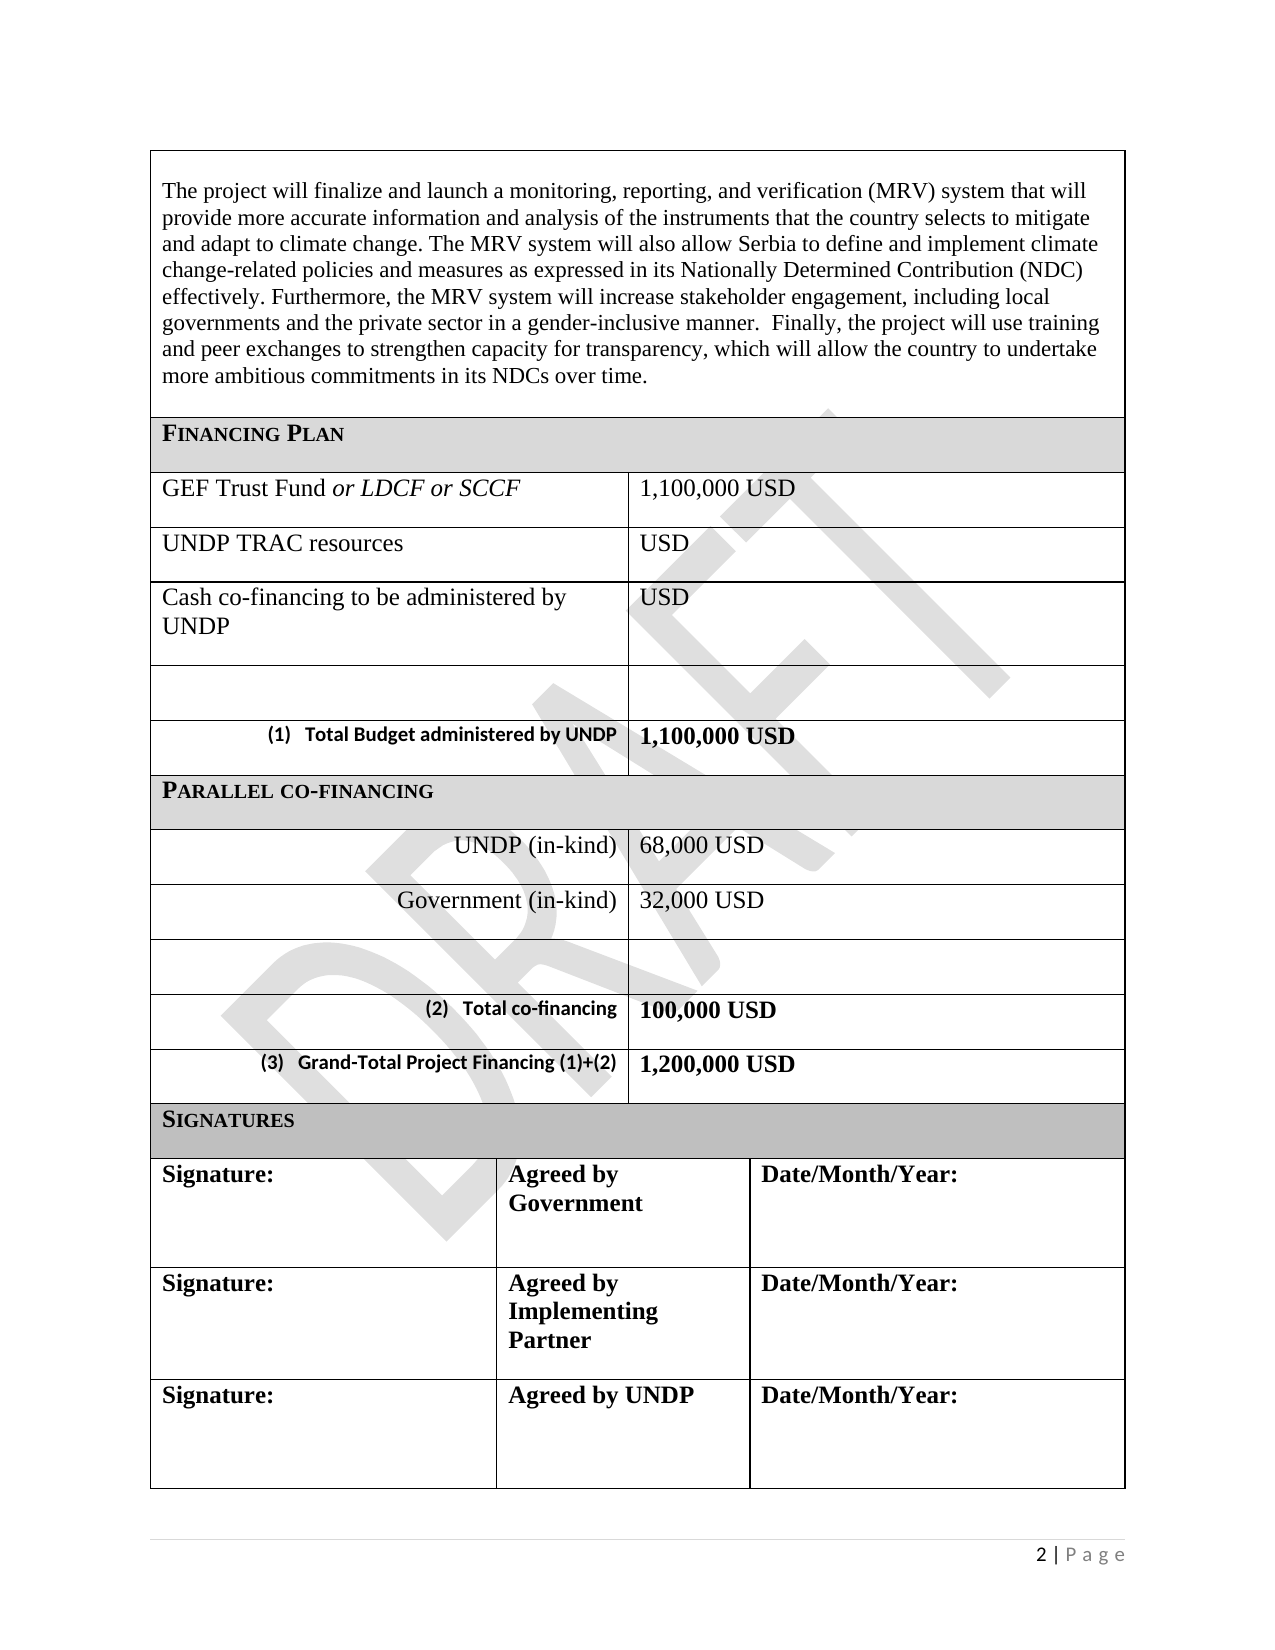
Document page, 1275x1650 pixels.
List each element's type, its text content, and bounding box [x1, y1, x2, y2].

table_cell Agreed by Implementing Partner [497, 1268, 749, 1379]
table_cell GEF Trust Fund or LDCF or SCCF [151, 473, 628, 527]
table_cell USD [629, 583, 1124, 665]
table_cell Total co-financing [151, 995, 628, 1048]
table_cell Financing Plan [151, 418, 1124, 472]
table_cell 100,000 USD [629, 995, 1124, 1048]
table_cell 1,200,000 USD [629, 1050, 1124, 1103]
table_cell Signatures [151, 1104, 1124, 1158]
table_cell Date/Month/Year: [751, 1268, 1124, 1379]
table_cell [151, 151, 1124, 417]
table_cell Grand-Total Project Financing (1)+(2) [151, 1050, 628, 1103]
table_cell 32,000 USD [629, 885, 1124, 939]
table_cell Signature: [151, 1159, 496, 1267]
table_cell 1,100,000 USD [629, 721, 1124, 774]
table_cell Signature: [151, 1380, 496, 1487]
table_cell Parallel co-financing [151, 776, 1124, 829]
table_cell Agreed by Government [497, 1159, 749, 1267]
table_cell Government (in-kind) [151, 885, 628, 939]
table_cell Signature: [151, 1268, 496, 1379]
table_cell [151, 940, 628, 994]
table_cell UNDP (in-kind) [151, 830, 628, 884]
table_cell Cash co-financing to be administered by UNDP [151, 583, 628, 665]
table_cell Date/Month/Year: [751, 1380, 1124, 1487]
table_cell USD [629, 528, 1124, 581]
table_cell [629, 940, 1124, 994]
table_cell [151, 666, 628, 720]
table_cell Agreed by UNDP [497, 1380, 749, 1487]
table_cell 68,000 USD [629, 830, 1124, 884]
table_cell UNDP TRAC resources [151, 528, 628, 581]
table_cell [629, 666, 1124, 720]
table_cell Date/Month/Year: [751, 1159, 1124, 1267]
table_cell Total Budget administered by UNDP [151, 721, 628, 774]
table_cell 1,100,000 USD [629, 473, 1124, 527]
